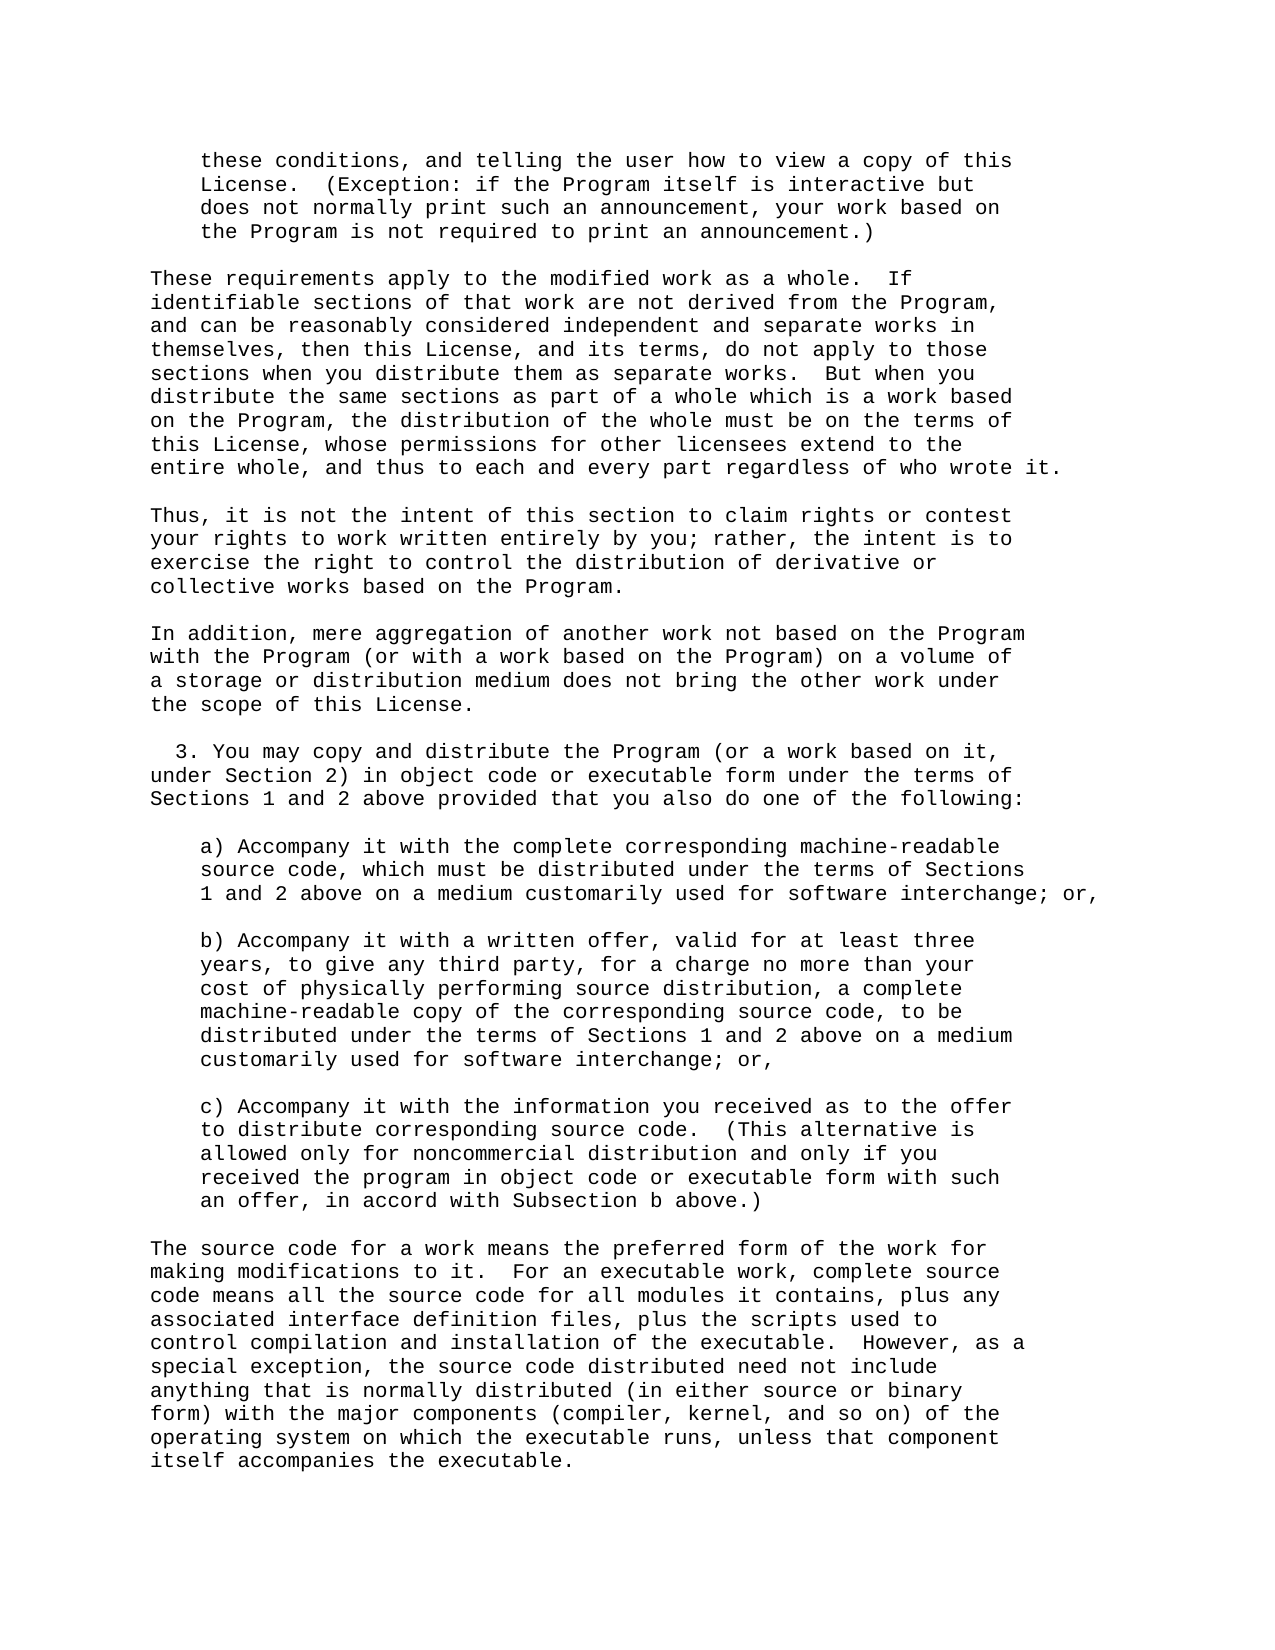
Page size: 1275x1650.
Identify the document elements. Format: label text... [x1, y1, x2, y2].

text The source code for a work means the preferred form of the work for [150, 1238, 1125, 1261]
text Sections 1 and 2 above provided that you also do one of the following: [150, 788, 1125, 812]
text In addition, mere aggregation of another work not based on the Program [150, 623, 1125, 647]
text distributed under the terms of Sections 1 and 2 above on a medium [150, 1025, 1125, 1048]
text distribute the same sections as part of a whole which is a work based [150, 386, 1125, 410]
text associated interface definition files, plus the scripts used to [150, 1309, 1125, 1332]
text form) with the major components (compiler, kernel, and so on) of the [150, 1403, 1125, 1427]
text machine-readable copy of the corresponding source code, to be [150, 1001, 1125, 1025]
text operating system on which the executable runs, unless that component [150, 1427, 1125, 1451]
text a storage or distribution medium does not bring the other work under [150, 670, 1125, 694]
text identifiable sections of that work are not derived from the Program, [150, 292, 1125, 316]
text License. (Exception: if the Program itself is interactive but [150, 174, 1125, 197]
text on the Program, the distribution of the whole must be on the terms of [150, 410, 1125, 434]
text an offer, in accord with Subsection b above.) [150, 1190, 1125, 1214]
text with the Program (or with a work based on the Program) on a volume of [150, 647, 1125, 670]
text the Program is not required to print an announcement.) [150, 221, 1125, 244]
text received the program in object code or executable form with such [150, 1167, 1125, 1190]
text special exception, the source code distributed need not include [150, 1356, 1125, 1379]
text sections when you distribute them as separate works. But when you [150, 363, 1125, 386]
text the scope of this License. [150, 694, 1125, 717]
text this License, whose permissions for other licensees extend to the [150, 434, 1125, 457]
text customarily used for software interchange; or, [150, 1048, 1125, 1072]
text under Section 2) in object code or executable form under the terms of [150, 765, 1125, 788]
text allowed only for noncommercial distribution and only if you [150, 1143, 1125, 1167]
text collective works based on the Program. [150, 576, 1125, 599]
text a) Accompany it with the complete corresponding machine-readable [150, 836, 1125, 859]
text source code, which must be distributed under the terms of Sections [150, 859, 1125, 883]
text Thus, it is not the intent of this section to claim rights or contest [150, 505, 1125, 528]
text code means all the source code for all modules it contains, plus any [150, 1285, 1125, 1309]
text to distribute corresponding source code. (This alternative is [150, 1119, 1125, 1143]
text years, to give any third party, for a charge no more than your [150, 954, 1125, 978]
text c) Accompany it with the information you received as to the offer [150, 1096, 1125, 1119]
text these conditions, and telling the user how to view a copy of this [150, 150, 1125, 174]
text anything that is normally distributed (in either source or binary [150, 1379, 1125, 1403]
text exercise the right to control the distribution of derivative or [150, 552, 1125, 576]
text does not normally print such an announcement, your work based on [150, 197, 1125, 221]
text 1 and 2 above on a medium customarily used for software interchange; or, [150, 883, 1125, 907]
text 3. You may copy and distribute the Program (or a work based on it, [150, 741, 1125, 765]
text b) Accompany it with a written offer, valid for at least three [150, 930, 1125, 954]
text your rights to work written entirely by you; rather, the intent is to [150, 528, 1125, 552]
text and can be reasonably considered independent and separate works in [150, 316, 1125, 339]
text entire whole, and thus to each and every part regardless of who wrote it. [150, 457, 1125, 481]
text These requirements apply to the modified work as a whole. If [150, 268, 1125, 292]
text themselves, then this License, and its terms, do not apply to those [150, 339, 1125, 363]
text control compilation and installation of the executable. However, as a [150, 1332, 1125, 1356]
text cost of physically performing source distribution, a complete [150, 978, 1125, 1001]
text making modifications to it. For an executable work, complete source [150, 1261, 1125, 1285]
text itself accompanies the executable. [150, 1451, 1125, 1474]
